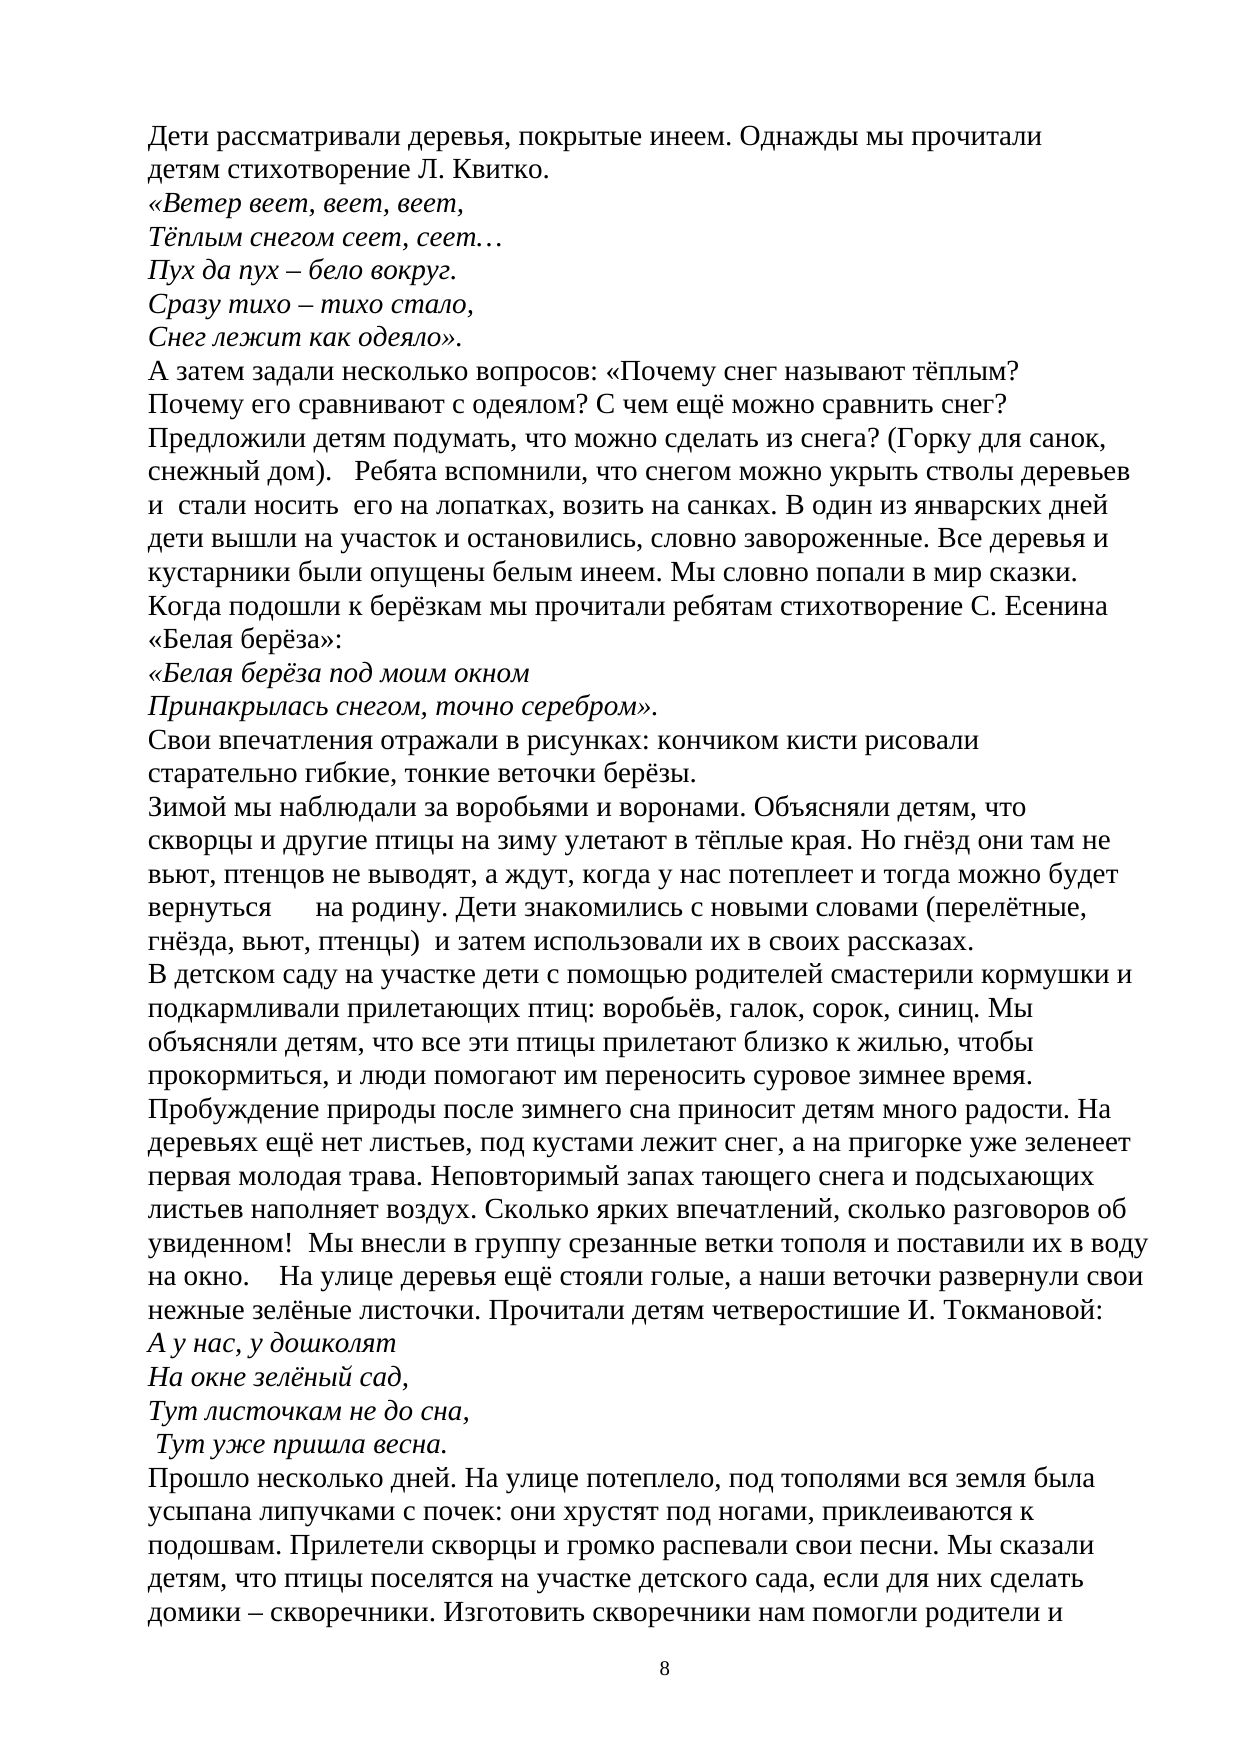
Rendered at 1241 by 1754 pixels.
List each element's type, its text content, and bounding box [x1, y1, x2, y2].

text Зимой мы наблюдали за воробьями и воронами. Объясняли детям, что скворцы и другие птицы на зиму улетают в тёплые края. Но гнёзд они там не вьют, птенцов не выводят, а ждут, когда у нас потеплеет и тогда можно будет вернуться на родину. Дети знакомились с новыми словами (перелётные, гнёзда, вьют, птенцы) и затем использовали их в своих рассказах. [148, 789, 1152, 957]
text Принакрылась снегом, точно серебром». [148, 688, 1152, 722]
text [148, 1426, 1152, 1627]
text «Белая берёза под моим окном [148, 655, 1152, 688]
text Свои впечатления отражали в рисунках: кончиком кисти рисовали старательно гибкие, тонкие веточки берёзы. [148, 722, 1152, 789]
text Дети рассматривали деревья, покрытые инеем. Однажды мы прочитали детям стихотворение Л. Квитко. «Ветер веет, веет, веет, [148, 118, 1152, 219]
text На окне зелёный сад, [148, 1359, 1152, 1393]
text А у нас, у дошколят [148, 1326, 1152, 1359]
text Сразу тихо – тихо стало, Снег лежит как одеяло». А затем задали несколько вопросов: «Почему снег называют тёплым? Почему его сравнивают с одеялом? С чем ещё можно сравнить снег? Предложили детям подумать, что можно сделать из снега? (Горку для санок, снежный дом). Ребята вспомнили, что снегом можно укрыть стволы деревьев и стали носить его на лопатках, возить на санках. В один из январских дней дети вышли на участок и остановились, словно завороженные. Все деревья и кустарники были опущены белым инеем. Мы словно попали в мир сказки. Когда подошли к берёзкам мы прочитали ребятам стихотворение С. Есенина «Белая берёза»: [148, 286, 1152, 655]
text Пух да пух – бело вокруг. [148, 252, 1152, 286]
text Тёплым снегом сеет, сеет… [148, 219, 1152, 252]
text В детском саду на участке дети с помощью родителей смастерили кормушки и подкармливали прилетающих птиц: воробьёв, галок, сорок, синиц. Мы объясняли детям, что все эти птицы прилетают близко к жилью, чтобы прокормиться, и люди помогают им переносить суровое зимнее время. [148, 957, 1152, 1091]
text Пробуждение природы после зимнего сна приносит детям много радости. На деревьях ещё нет листьев, под кустами лежит снег, а на пригорке уже зеленеет первая молодая трава. Неповторимый запах тающего снега и подсыхающих листьев наполняет воздух. Сколько ярких впечатлений, сколько разговоров об увиденном! Мы внесли в группу срезанные ветки тополя и поставили их в воду на окно. На улице деревья ещё стояли голые, а наши веточки развернули свои нежные зелёные листочки. Прочитали детям четверостишие И. Токмановой: [148, 1091, 1152, 1326]
text Тут листочкам не до сна, [148, 1393, 1152, 1426]
